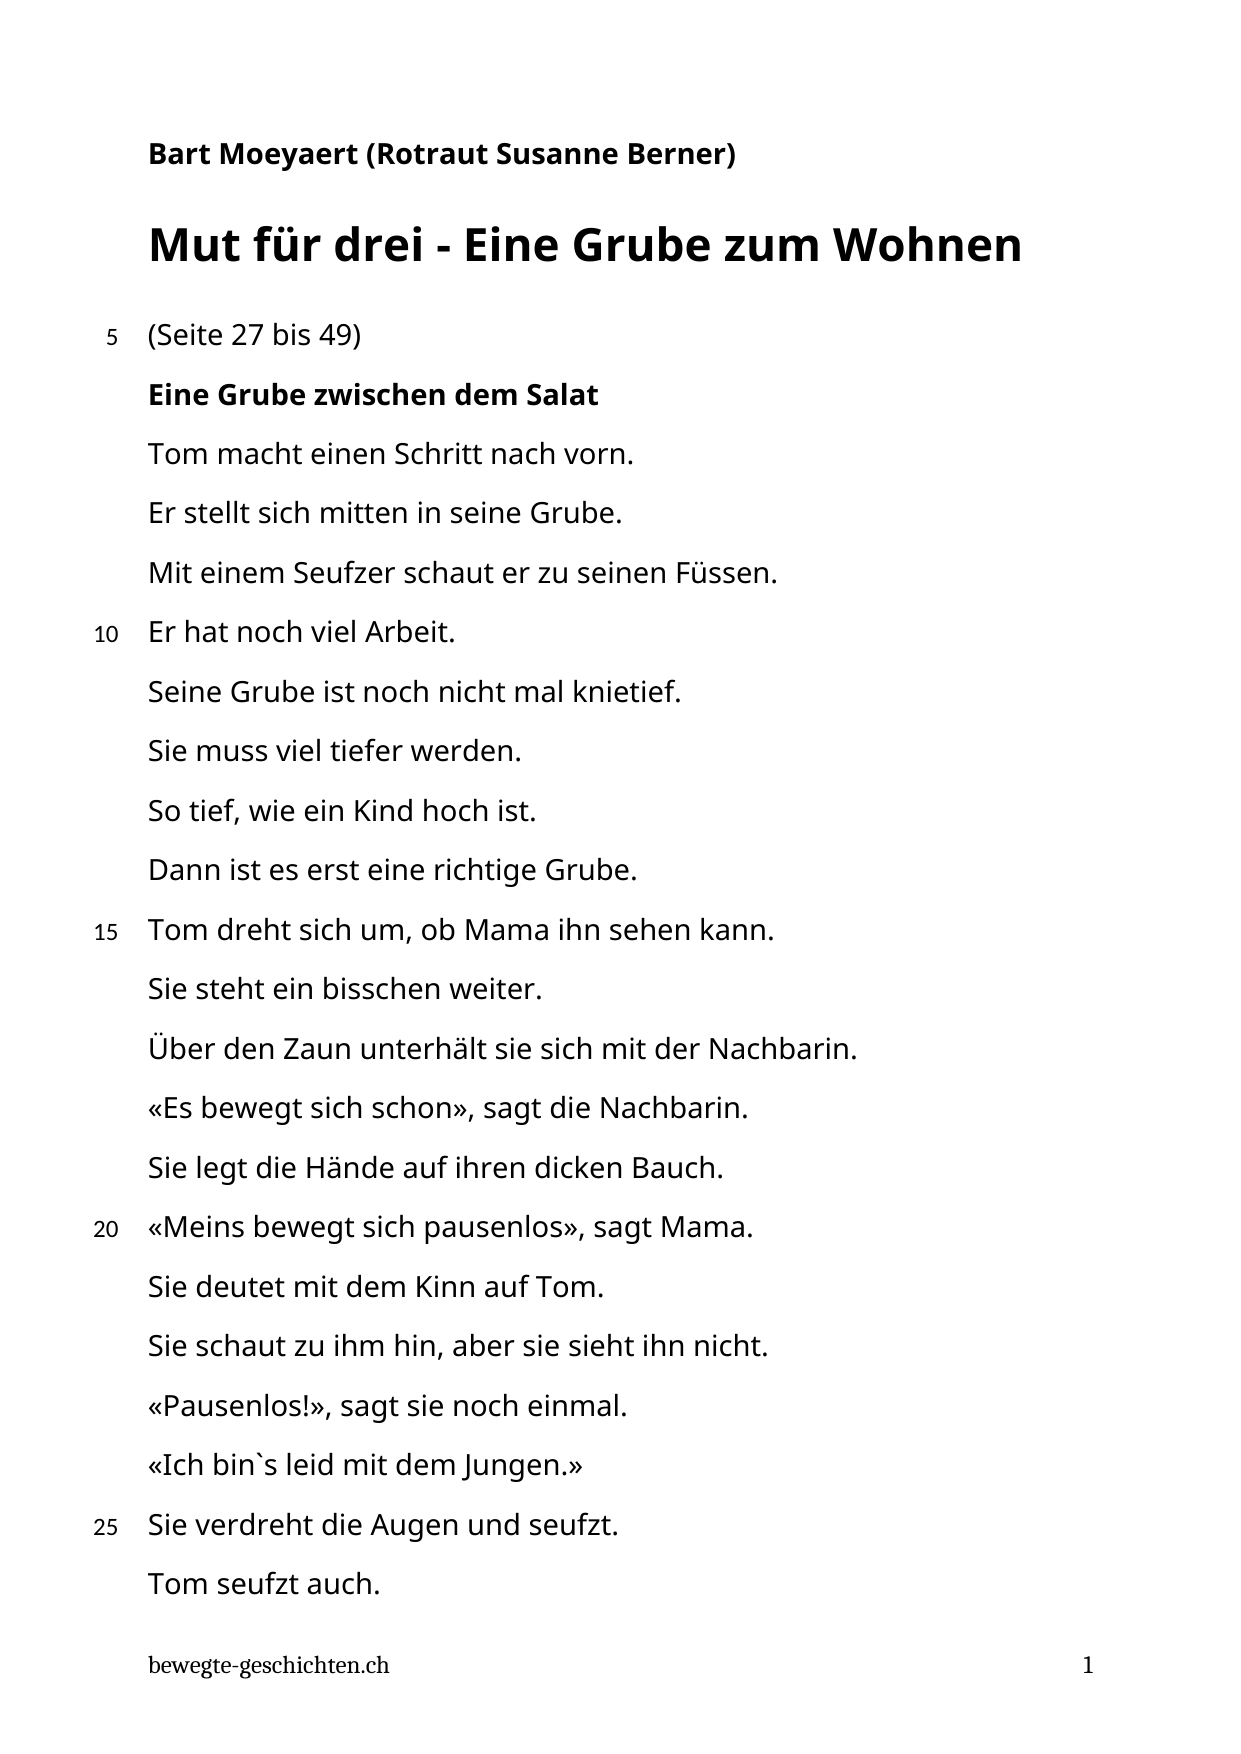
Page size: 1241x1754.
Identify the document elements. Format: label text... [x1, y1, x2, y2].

text Sie deutet mit dem Kinn auf Tom. [148, 1266, 1092, 1306]
text Tom dreht sich um, ob Mama ihn sehen kann. [148, 909, 1092, 949]
text Er stellt sich mitten in seine Grube. [148, 493, 1092, 532]
text Mit einem Seufzer schaut er zu seinen Füssen. [148, 552, 1092, 592]
text Eine Grube zwischen dem Salat [148, 374, 1092, 413]
text Dann ist es erst eine richtige Grube. [148, 850, 1092, 889]
text Seine Grube ist noch nicht mal knietief. [148, 671, 1092, 711]
text Mut für drei - Eine Grube zum Wohnen [148, 212, 1092, 275]
text So tief, wie ein Kind hoch ist. [148, 790, 1092, 830]
text «Meins bewegt sich pausenlos», sagt Mama. [148, 1207, 1092, 1246]
text Über den Zaun unterhält sie sich mit der Nachbarin. [148, 1028, 1092, 1068]
text Er hat noch viel Arbeit. [148, 612, 1092, 651]
text Sie legt die Hände auf ihren dicken Bauch. [148, 1147, 1092, 1187]
text Bart Moeyaert (Rotraut Susanne Berner) [148, 133, 1092, 173]
text Tom macht einen Schritt nach vorn. [148, 433, 1092, 473]
text (Seite 27 bis 49) [148, 314, 1092, 354]
text Tom seufzt auch. [148, 1563, 1092, 1603]
text «Pausenlos!», sagt sie noch einmal. [148, 1385, 1092, 1425]
text «Es bewegt sich schon», sagt die Nachbarin. [148, 1088, 1092, 1127]
text «Ich bin`s leid mit dem Jungen.» [148, 1444, 1092, 1484]
text Sie schaut zu ihm hin, aber sie sieht ihn nicht. [148, 1326, 1092, 1365]
text Sie muss viel tiefer werden. [148, 731, 1092, 770]
text Sie steht ein bisschen weiter. [148, 969, 1092, 1008]
text Sie verdreht die Augen und seufzt. [148, 1504, 1092, 1544]
